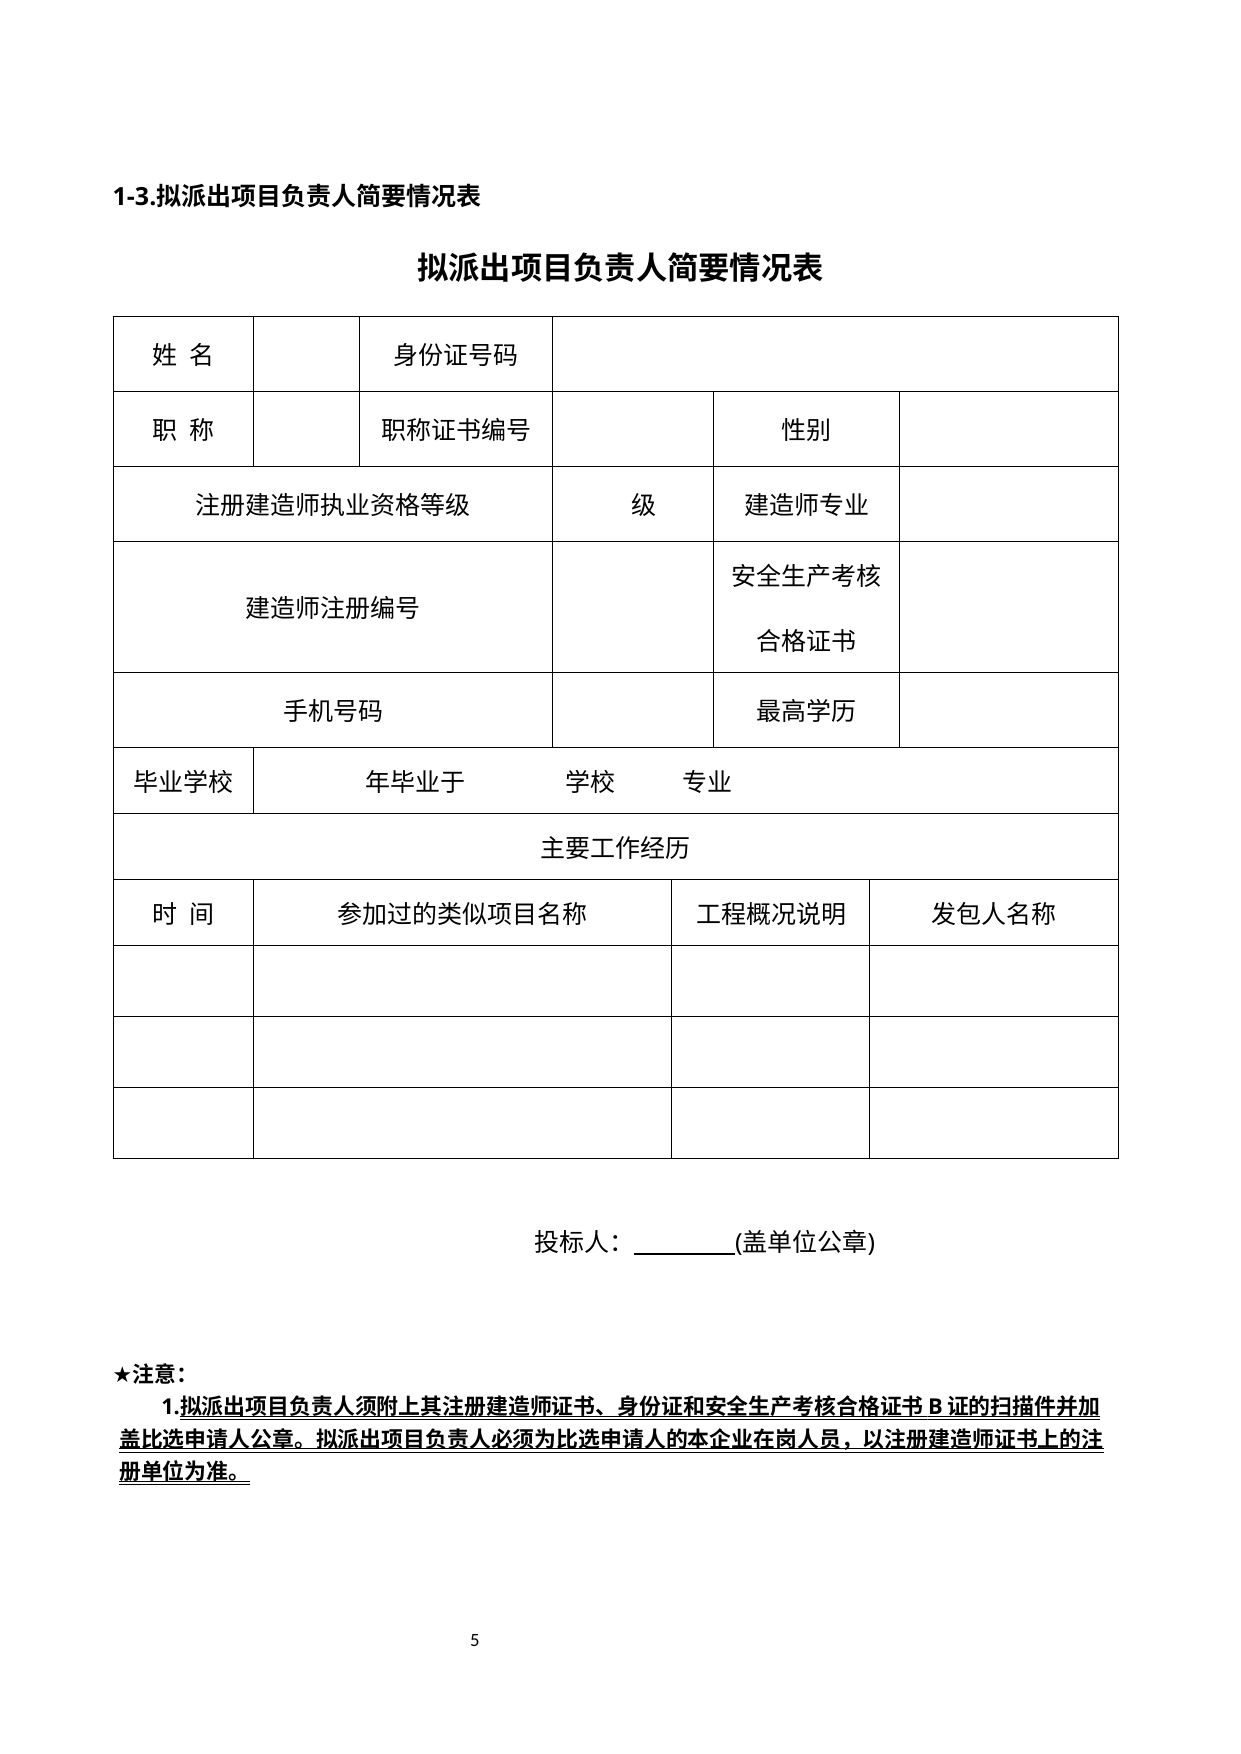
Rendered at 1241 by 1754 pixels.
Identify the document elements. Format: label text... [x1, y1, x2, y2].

table_cell 最高学历 [714, 673, 899, 747]
table_cell 级 [553, 467, 713, 541]
table_cell [114, 1088, 253, 1158]
table_cell [900, 392, 1118, 466]
text 投标人： (盖单位公章) [112, 1208, 1128, 1273]
table_cell 毕业学校 [114, 748, 253, 813]
table_cell [672, 1017, 869, 1087]
table_cell [870, 1017, 1118, 1087]
table_cell [553, 673, 713, 747]
table_cell 工程概况说明 [672, 880, 869, 945]
table_cell [672, 946, 869, 1016]
table_header 姓 名 [114, 317, 253, 391]
table_cell 参加过的类似项目名称 [254, 880, 671, 945]
table_cell 性别 [714, 392, 899, 466]
table_cell [114, 946, 253, 1016]
table_cell [254, 1017, 671, 1087]
table_cell [900, 673, 1118, 747]
table_cell [114, 1017, 253, 1087]
table_cell 安全生产考核合格证书 [714, 542, 899, 672]
table_cell [870, 946, 1118, 1016]
table_cell 职 称 [114, 392, 253, 466]
text ★注意： [112, 1356, 1128, 1389]
table_cell [672, 1088, 869, 1158]
table_cell [254, 392, 359, 466]
table_cell 时 间 [114, 880, 253, 945]
table_cell 注册建造师执业资格等级 [114, 467, 552, 541]
table_cell 建造师专业 [714, 467, 899, 541]
table_header [254, 317, 359, 391]
table_cell 主要工作经历 [114, 814, 1118, 879]
text 1-3.拟派出项目负责人简要情况表 [112, 162, 1128, 227]
table_cell [254, 1088, 671, 1158]
table_cell [870, 1088, 1118, 1158]
text 1.拟派出项目负责人须附上其注册建造师证书、身份证和安全生产考核合格证书B证的扫描件并加盖比选申请人公章。拟派出项目负责人必须为比选申请人的本企业在岗人员，以注册建造师证书上的注册单位为准。 [119, 1389, 1121, 1486]
table_cell 职称证书编号 [360, 392, 552, 466]
table_cell [254, 946, 671, 1016]
table_cell [553, 542, 713, 672]
table_header 身份证号码 [360, 317, 552, 391]
text 拟派出项目负责人简要情况表 [112, 243, 1128, 288]
table_cell 年毕业于 学校 专业 [254, 748, 1118, 813]
table_cell 手机号码 [114, 673, 552, 747]
table_cell [900, 467, 1118, 541]
table_cell [553, 392, 713, 466]
table_cell 建造师注册编号 [114, 542, 552, 672]
table_cell 发包人名称 [870, 880, 1118, 945]
table_cell [900, 542, 1118, 672]
table_header [553, 317, 1118, 391]
